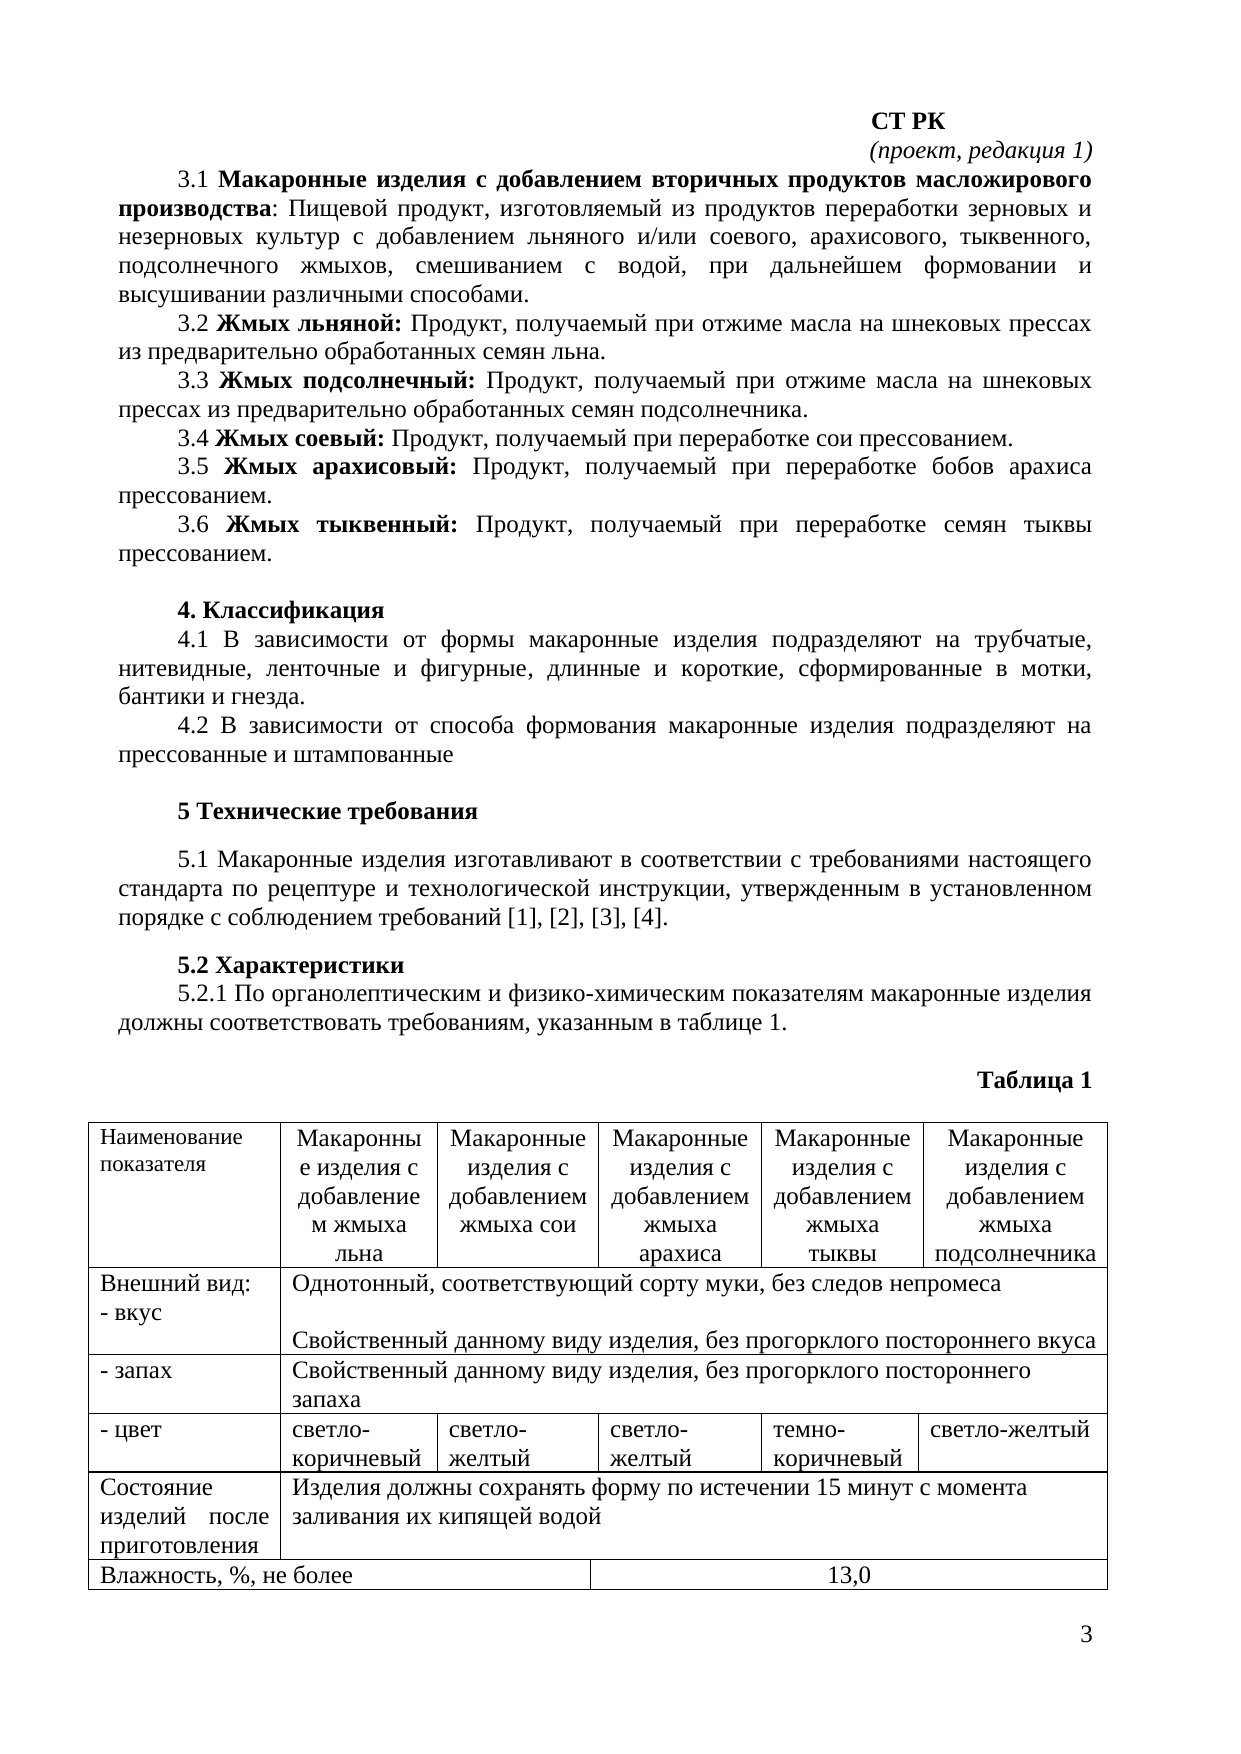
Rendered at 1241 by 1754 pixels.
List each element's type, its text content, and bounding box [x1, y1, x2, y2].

table_cell Состояние изделий после приготовления [89, 1473, 280, 1559]
table_cell светло-желтый [599, 1414, 761, 1471]
text 3.2 Жмых льняной: Продукт, получаемый при отжиме масла на шнековых прессах из предварительно обработанных семян льна. [118, 308, 1092, 365]
table_cell - запах [89, 1355, 280, 1413]
table_cell Изделия должны сохранять форму по истечении 15 минут с момента заливания их кипящей водой [281, 1473, 1107, 1559]
table_cell светло-коричневый [281, 1414, 437, 1471]
table_header Макаронные изделия с добавлением жмыха льна [281, 1123, 437, 1267]
text 3.3 Жмых подсолнечный: Продукт, получаемый при отжиме масла на шнековых прессах из предварительно обработанных семян подсолнечника. [118, 365, 1092, 423]
text 4.1 В зависимости от формы макаронные изделия подразделяют на трубчатые, нитевидные, ленточные и фигурные, длинные и короткие, сформированные в мотки, бантики и гнезда. [118, 624, 1092, 710]
table_cell Свойственный данному виду изделия, без прогорклого постороннего запаха [281, 1355, 1107, 1413]
text Таблица 1 [118, 1065, 1092, 1093]
table_header Наименование показателя [89, 1123, 280, 1267]
table_header Макаронные изделия с добавлением жмыха тыквы [762, 1123, 923, 1267]
text 4. Классификация [118, 595, 1092, 624]
text 5.1 Макаронные изделия изготавливают в соответствии с требованиями настоящего стандарта по рецептуре и технологической инструкции, утвержденным в установленном порядке с соблюдением требований [1], [2], [3], [4]. [118, 844, 1092, 931]
text 3.1 Макаронные изделия с добавлением вторичных продуктов масложирового производства: Пищевой продукт, изготовляемый из продуктов переработки зерновых и незерновых культур с добавлением льняного и/или соевого, арахисового, тыквенного, подсолнечного жмыхов, смешиванием с водой, при дальнейшем формовании и высушивании различными способами. [118, 164, 1092, 308]
table_cell Однотонный, соответствующий сорту муки, без следов непромеса Свойственный данному виду изделия, без прогорклого постороннего вкуса [281, 1268, 1107, 1354]
text 4.2 В зависимости от способа формования макаронные изделия подразделяют на прессованные и штампованные [118, 710, 1092, 768]
text 3.6 Жмых тыквенный: Продукт, получаемый при переработке семян тыквы прессованием. [118, 509, 1092, 566]
text 3.5 Жмых арахисовый: Продукт, получаемый при переработке бобов арахиса прессованием. [118, 451, 1092, 509]
text 5.2.1 По органолептическим и физико-химическим показателям макаронные изделия должны соответствовать требованиям, указанным в таблице 1. [118, 978, 1092, 1036]
table_header Макаронные изделия с добавлением жмыха подсолнечника [924, 1123, 1107, 1267]
table_cell темно-коричневый [762, 1414, 918, 1471]
table_cell Внешний вид: - вкус [89, 1268, 280, 1354]
table_cell 13,0 [591, 1560, 1107, 1588]
table_cell Влажность, %, не более [89, 1560, 590, 1588]
table_header Макаронные изделия с добавлением жмыха сои [438, 1123, 598, 1267]
table_cell светло-желтый [919, 1414, 1107, 1471]
text 5 Технические требования [118, 796, 1092, 825]
table_cell светло-желтый [438, 1414, 598, 1471]
table_cell - цвет [89, 1414, 280, 1471]
table_header Макаронные изделия с добавлением жмыха арахиса [599, 1123, 761, 1267]
text 5.2 Характеристики [118, 950, 1092, 978]
text 3.4 Жмых соевый: Продукт, получаемый при переработке сои прессованием. [118, 423, 1092, 451]
